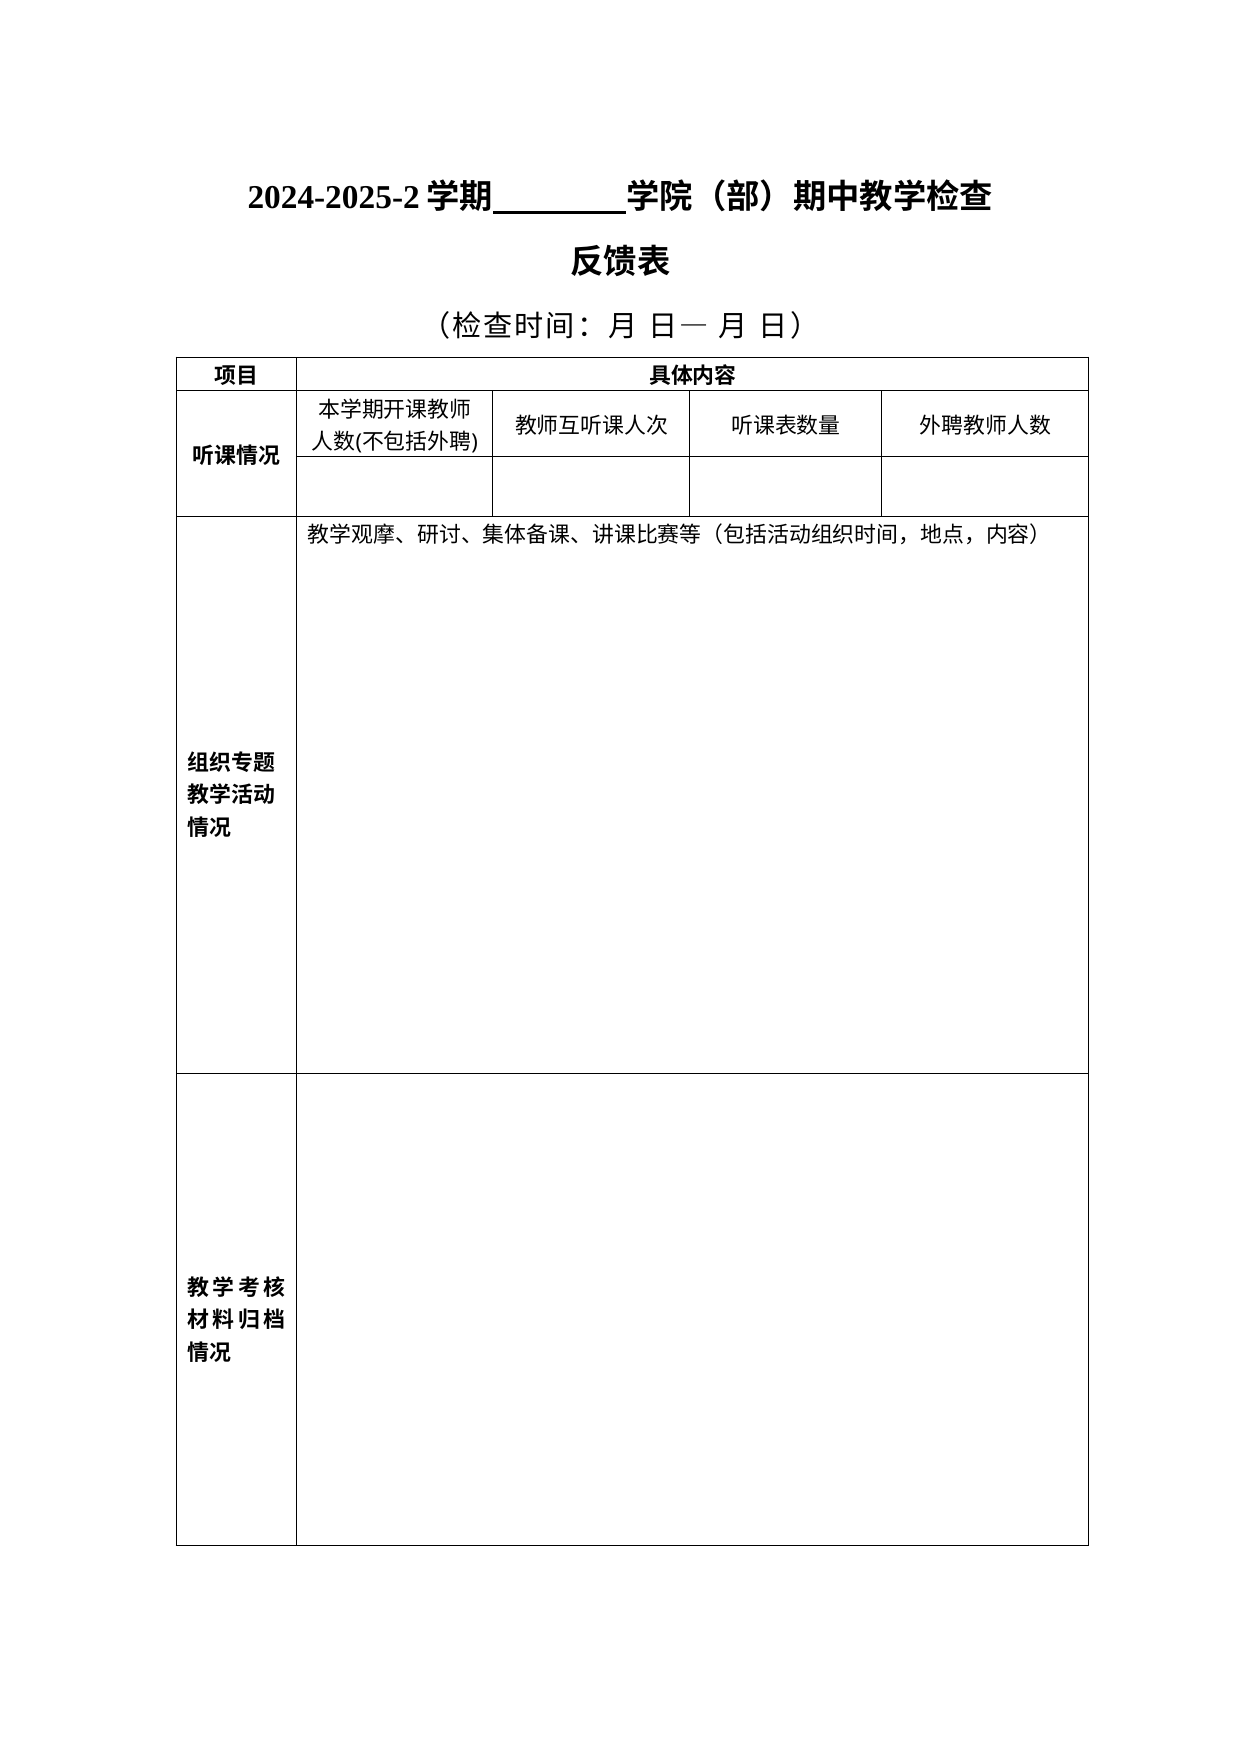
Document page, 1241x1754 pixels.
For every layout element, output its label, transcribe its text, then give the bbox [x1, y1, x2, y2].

text 反馈表 [187, 227, 1053, 292]
text 2024-2025-2学期 学院（部）期中教学检查 [187, 162, 1053, 227]
table_cell 听课表数量 [690, 391, 881, 456]
table_cell [297, 1074, 1088, 1545]
table_cell 教师互听课人次 [493, 391, 689, 456]
table_cell 教学观摩、研讨、集体备课、讲课比赛等（包括活动组织时间，地点，内容） [297, 517, 1088, 1073]
table_header 具体内容 [297, 358, 1088, 390]
table_cell 组织专题教学活动情况 [177, 517, 296, 1073]
text （检查时间：月 日— 月 日） [187, 292, 1053, 357]
table_cell 本学期开课教师人数(不包括外聘) [297, 391, 492, 456]
table_cell [690, 457, 881, 516]
table_header 项目 [177, 358, 296, 390]
table_cell 外聘教师人数 [882, 391, 1088, 456]
table_cell 听课情况 [177, 391, 296, 516]
table_cell [493, 457, 689, 516]
table_cell 教学考核材料归档情况 [177, 1074, 296, 1545]
table_cell [297, 457, 492, 516]
table_cell [882, 457, 1088, 516]
